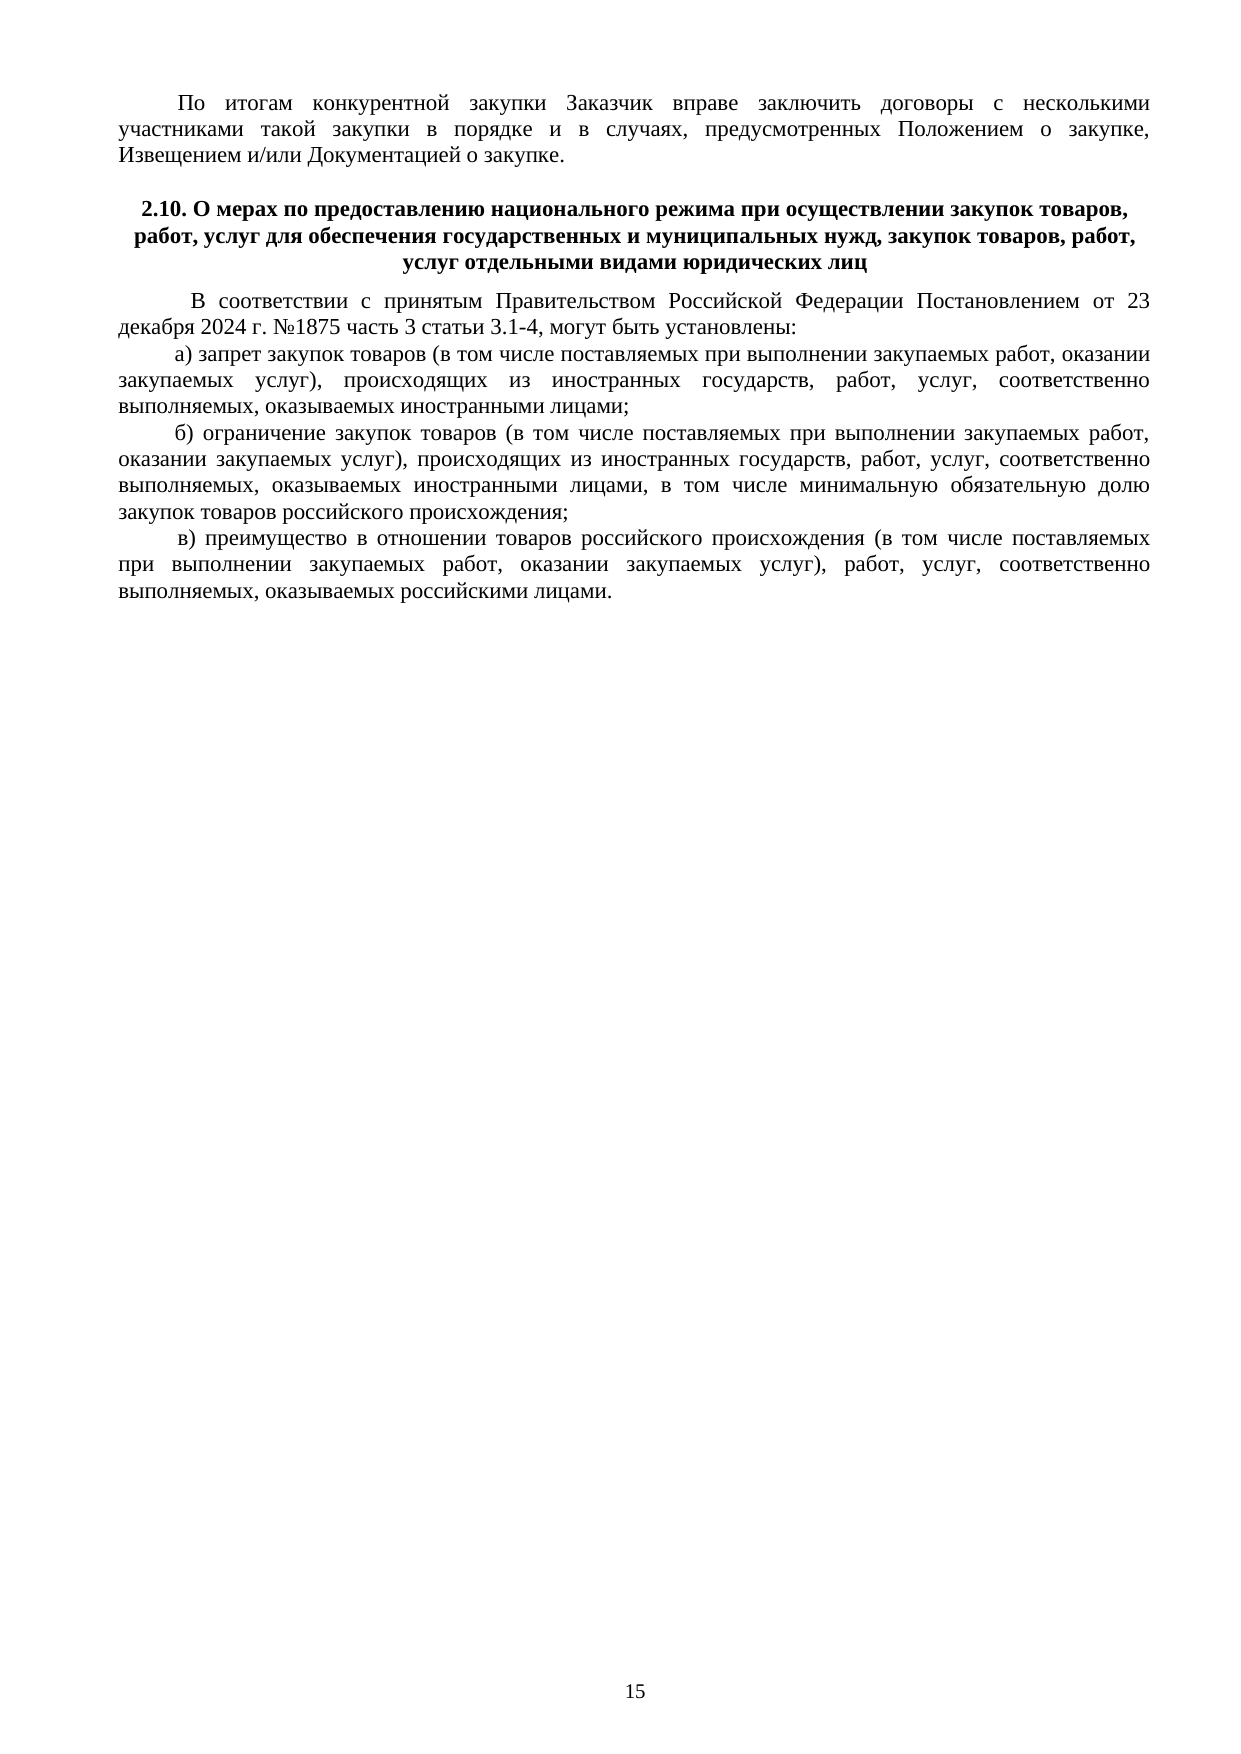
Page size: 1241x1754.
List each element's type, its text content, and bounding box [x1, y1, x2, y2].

text в) преимущество в отношении товаров российского происхождения (в том числе поставляемых при выполнении закупаемых работ, оказании закупаемых услуг), работ, услуг, соответственно выполняемых, оказываемых российскими лицами. [118, 524, 1152, 603]
text б) ограничение закупок товаров (в том числе поставляемых при выполнении закупаемых работ, оказании закупаемых услуг), происходящих из иностранных государств, работ, услуг, соответственно выполняемых, оказываемых иностранными лицами, в том числе минимальную обязательную долю закупок товаров российского происхождения; [118, 419, 1152, 524]
text 2.10. О мерах по предоставлению национального режима при осуществлении закупок товаров, работ, услуг для обеспечения государственных и муниципальных нужд, закупок товаров, работ, услуг отдельными видами юридических лиц [118, 195, 1152, 274]
text а) запрет закупок товаров (в том числе поставляемых при выполнении закупаемых работ, оказании закупаемых услуг), происходящих из иностранных государств, работ, услуг, соответственно выполняемых, оказываемых иностранными лицами; [118, 339, 1152, 419]
text В соответствии с принятым Правительством Российской Федерации Постановлением от 23 декабря 2024 г. №1875 часть 3 статьи 3.1-4, могут быть установлены: [118, 287, 1152, 339]
text По итогам конкурентной закупки Заказчик вправе заключить договоры с несколькими участниками такой закупки в порядке и в случаях, предусмотренных Положением о закупке, Извещением и/или Документацией о закупке. [118, 89, 1152, 168]
